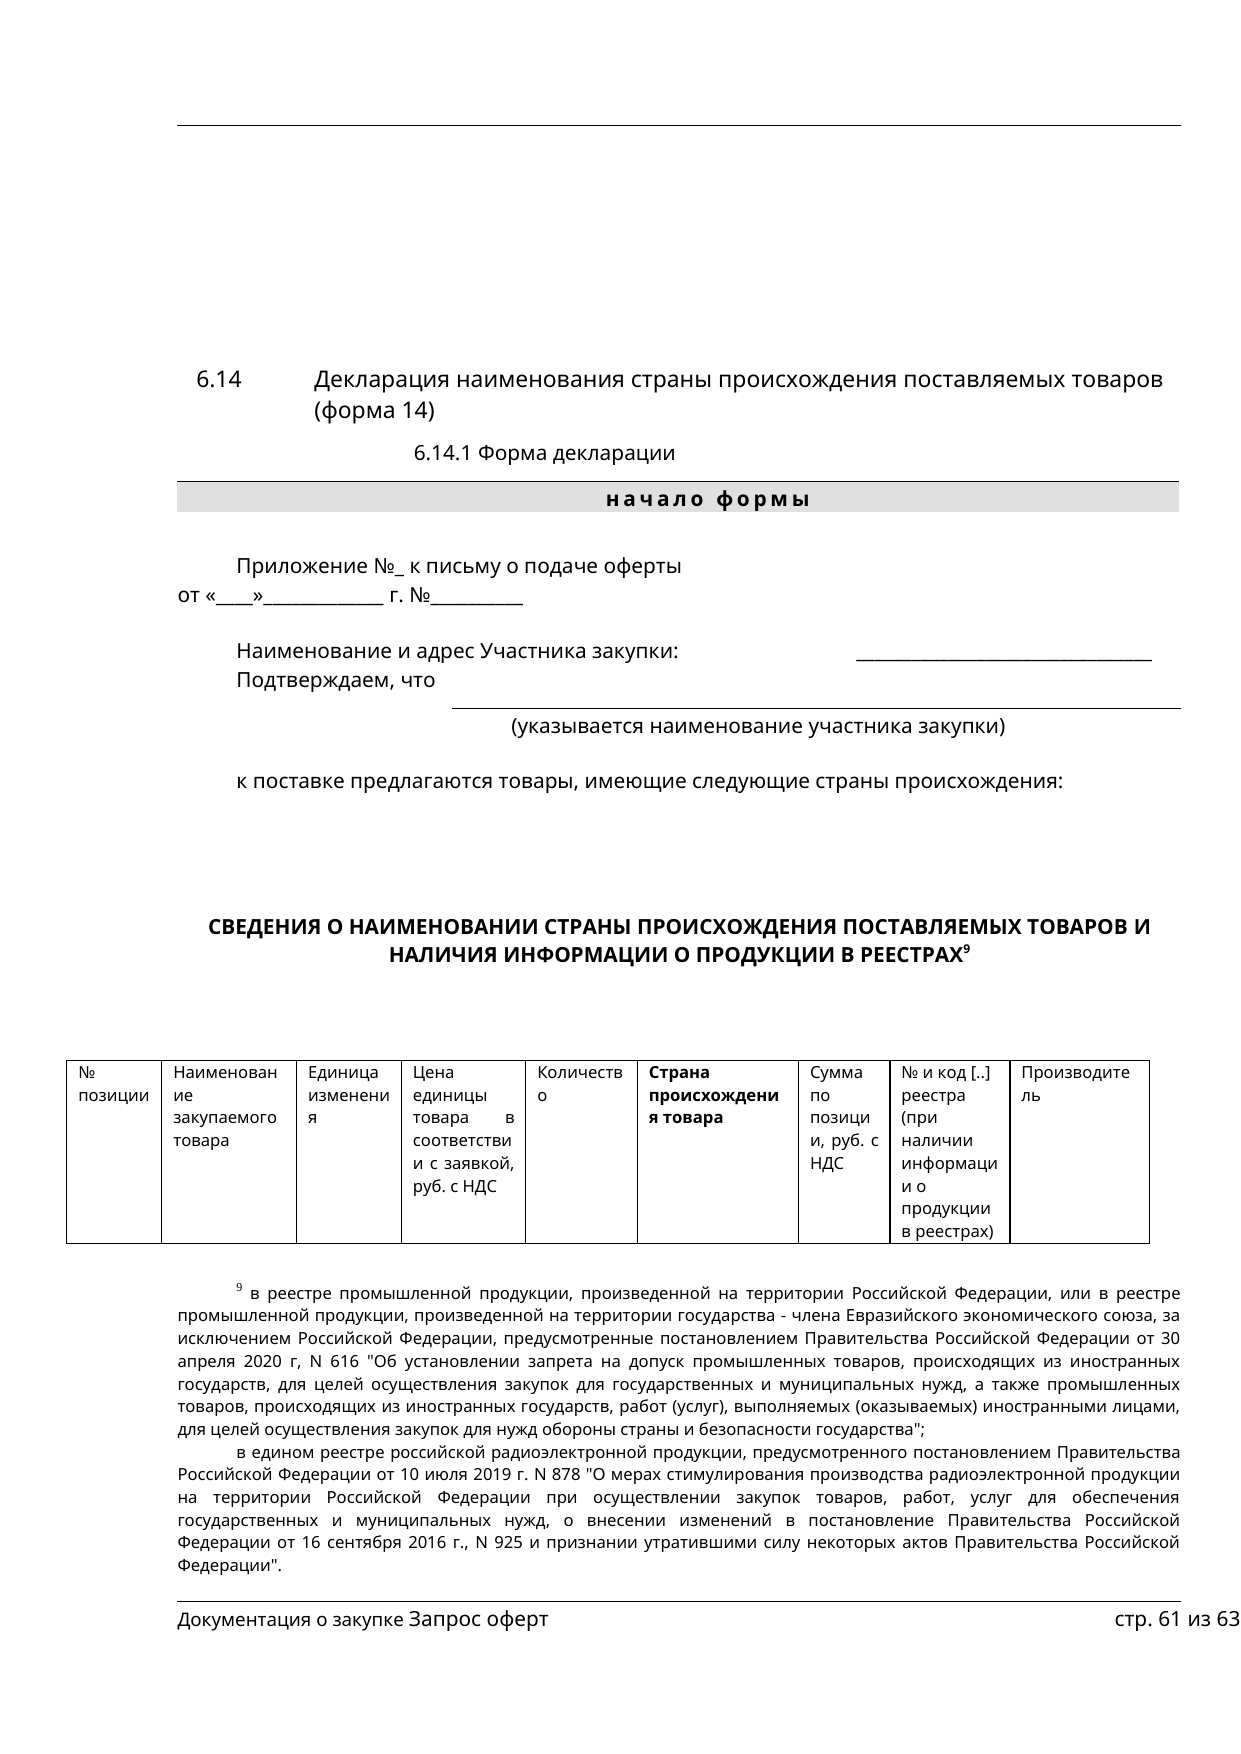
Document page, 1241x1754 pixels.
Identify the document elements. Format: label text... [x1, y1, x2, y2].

text начало формы [177, 482, 1179, 512]
table_header Количество [526, 1061, 637, 1242]
subtitle Декларация наименования страны происхождения поставляемых товаров (форма 14) [196, 363, 1181, 425]
table_header Наименование закупаемого товара [162, 1061, 296, 1242]
table_header Производитель [1011, 1061, 1149, 1242]
text 6.14.1 Форма декларации [413, 438, 1181, 466]
text Сведения о наименовании страны происхождения поставляемых товаров и наличия информации о продукции в реестрах [177, 912, 1181, 969]
text (указывается наименование участника закупки) [452, 709, 1181, 739]
text Подтверждаем, что [177, 665, 1181, 693]
text к поставке предлагаются товары, имеющие следующие страны происхождения: [177, 766, 1181, 794]
text Приложение №_ к письму о подаче оферты от «____»_____________ г. №__________ [177, 551, 1181, 608]
table_header Единица изменения [297, 1061, 401, 1242]
table_header № и код [..] реестра (при наличии информации о продукции в реестрах) [891, 1061, 1009, 1242]
table_header Сумма по позиции, руб. с НДС [799, 1061, 889, 1242]
table_header Страна происхождения товара [638, 1061, 798, 1242]
text Наименование и адрес Участника закупки: ________________________________ [177, 637, 1181, 665]
table_header Цена единицы товара в соответствии с заявкой, руб. с НДС [402, 1061, 525, 1242]
table_header № позиции [67, 1061, 161, 1242]
